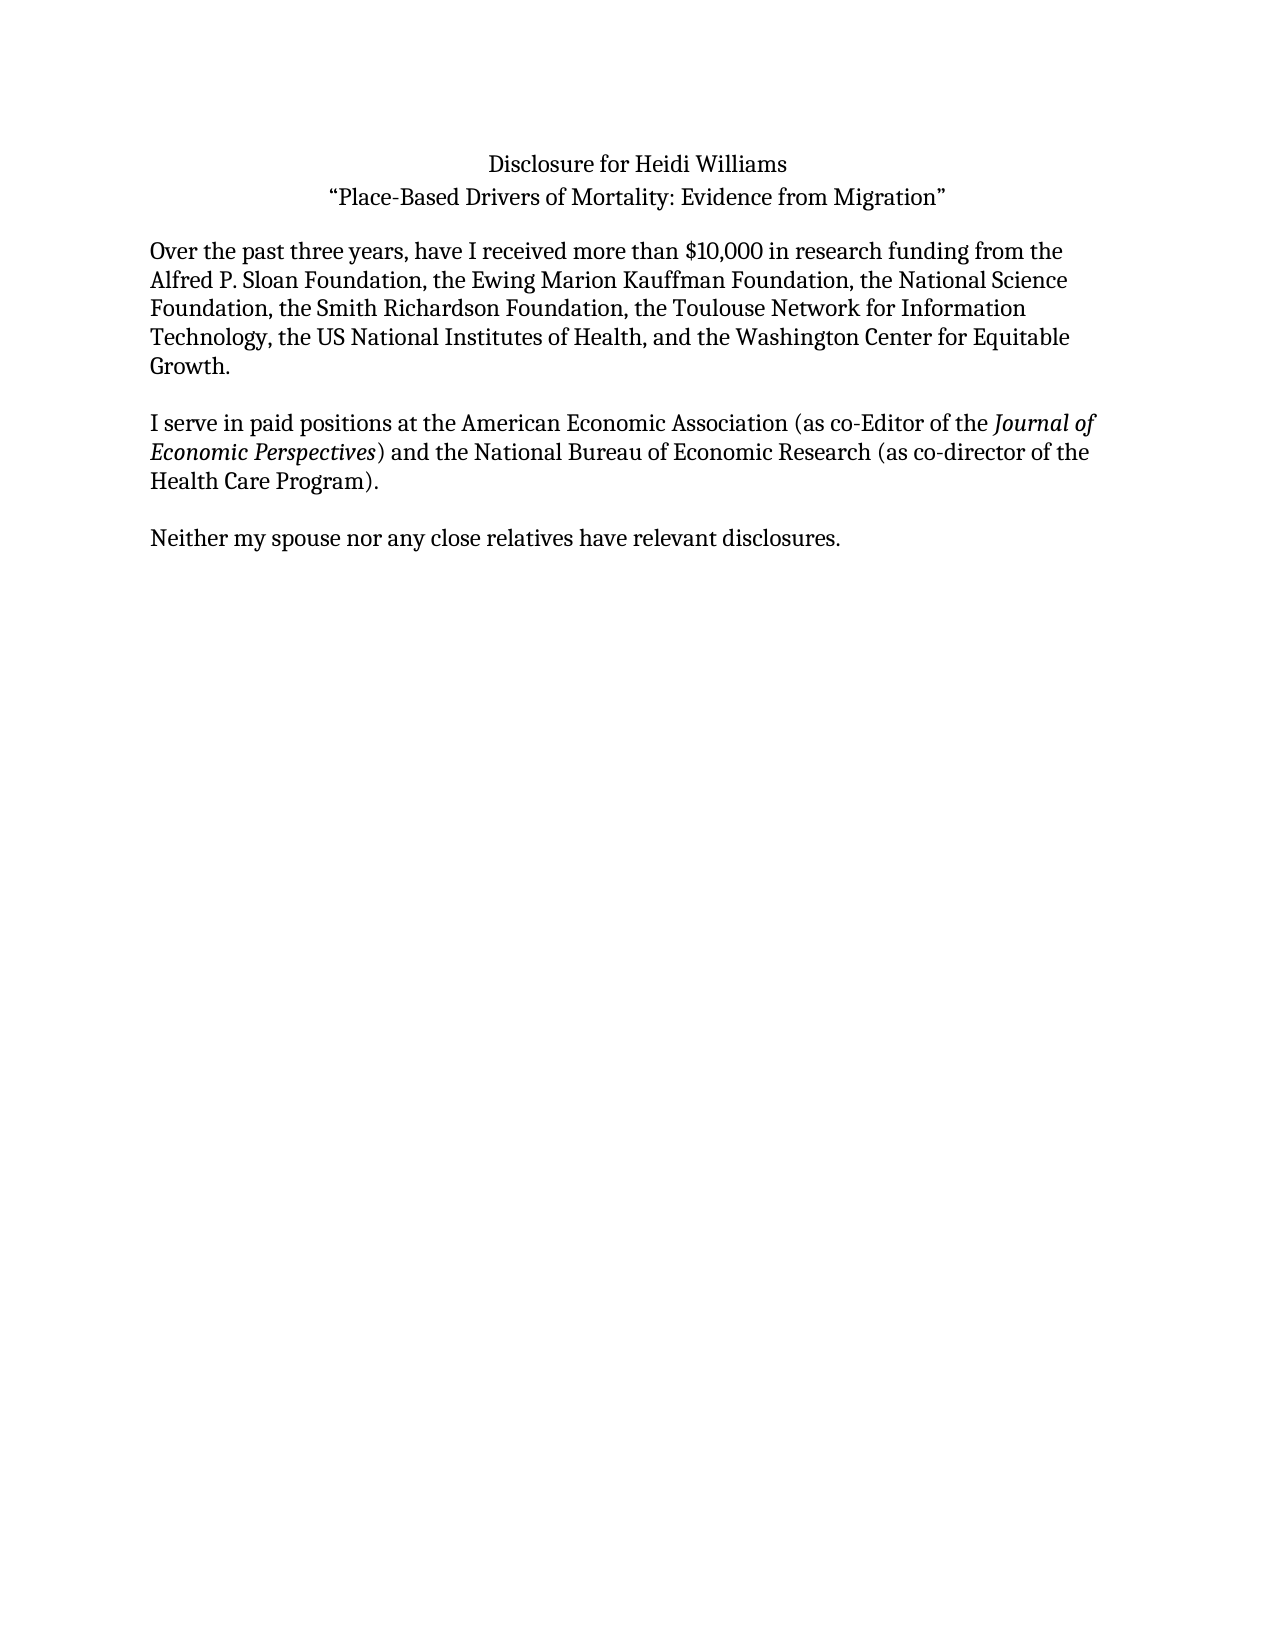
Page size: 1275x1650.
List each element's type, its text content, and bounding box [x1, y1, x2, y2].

text Disclosure for Heidi Williams “Place-Based Drivers of Mortality: Evidence from Migration” [150, 150, 1125, 212]
text I serve in paid positions at the American Economic Association (as co-Editor of the Journal of Economic Perspectives) and the National Bureau of Economic Research (as co-director of the Health Care Program). [150, 409, 1125, 496]
text Over the past three years, have I received more than $10,000 in research funding from the Alfred P. Sloan Foundation, the Ewing Marion Kauffman Foundation, the National Science Foundation, the Smith Richardson Foundation, the Toulouse Network for Information Technology, the US National Institutes of Health, and the Washington Center for Equitable Growth. [150, 237, 1125, 381]
text Neither my spouse nor any close relatives have relevant disclosures. [150, 524, 1125, 553]
